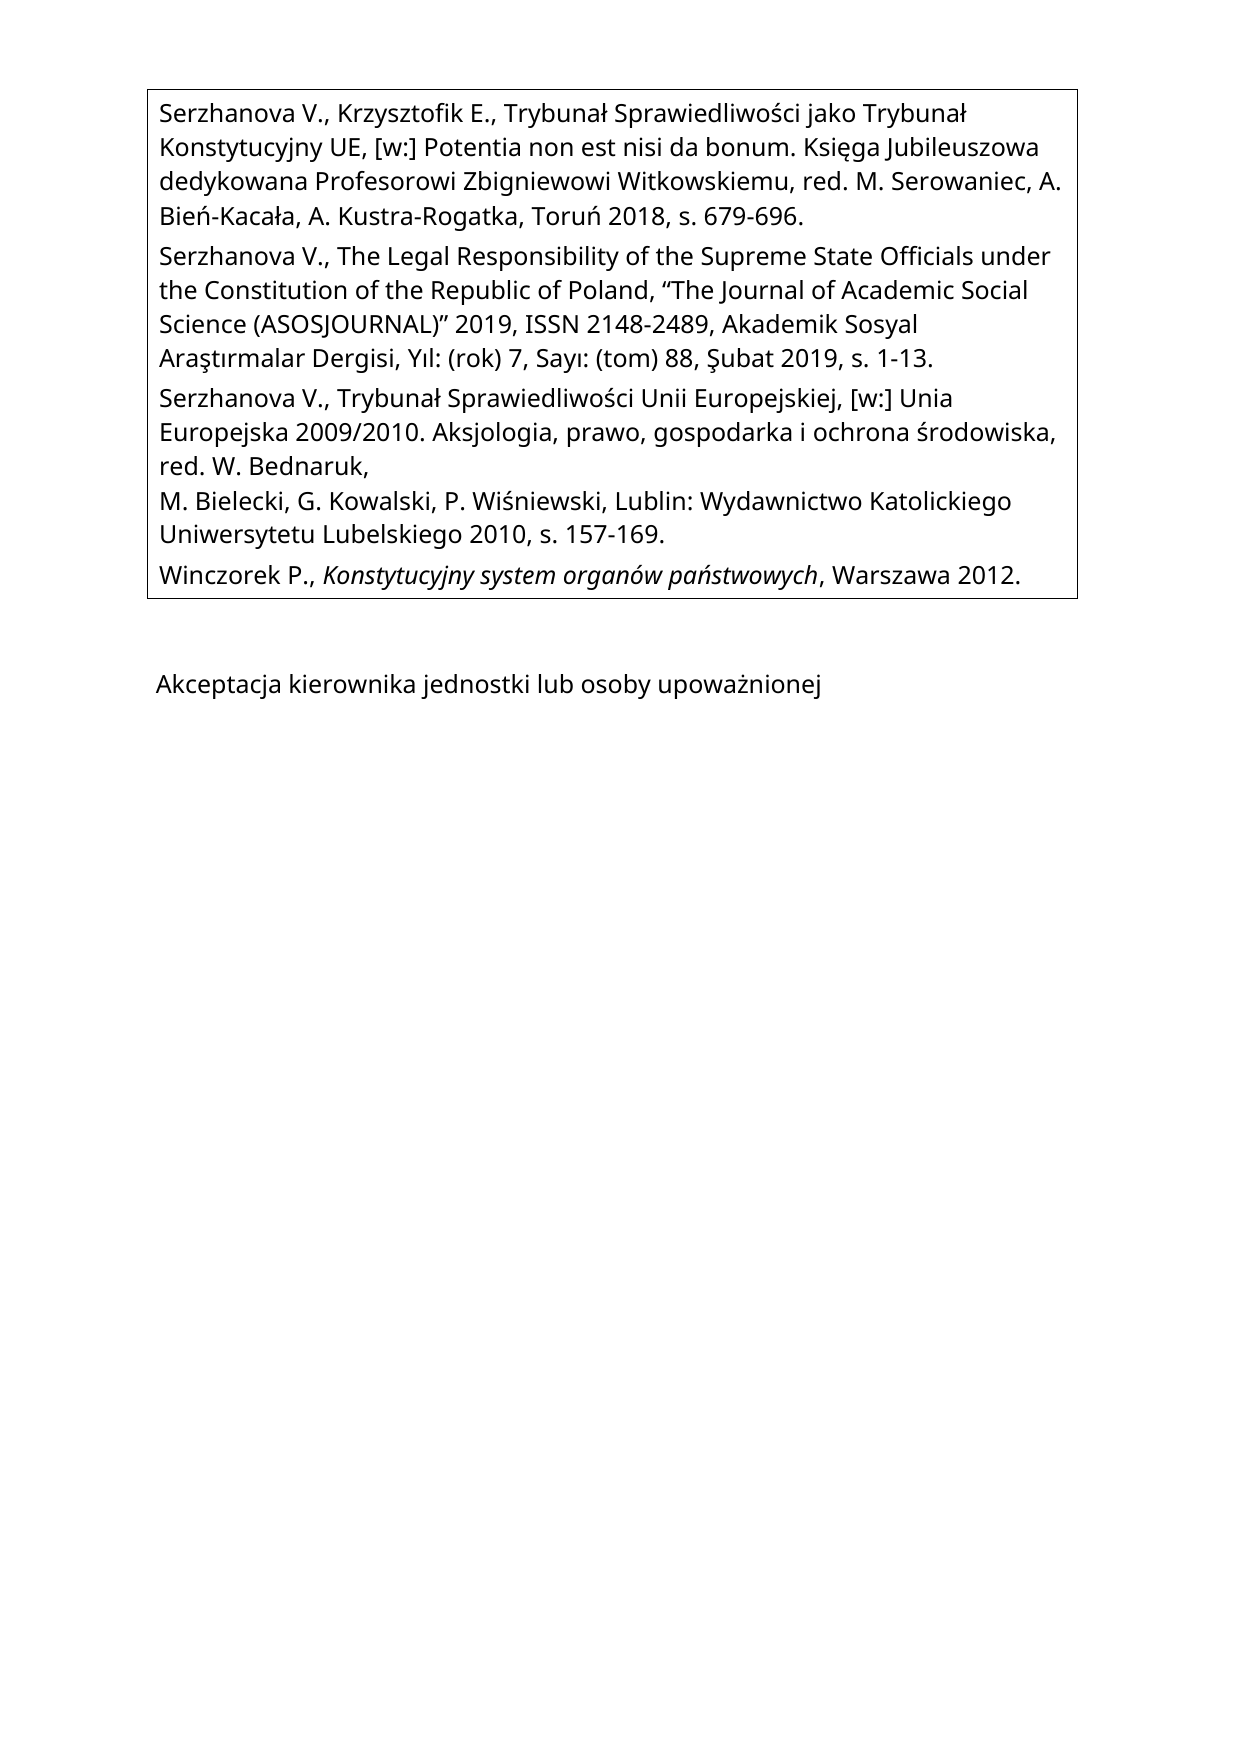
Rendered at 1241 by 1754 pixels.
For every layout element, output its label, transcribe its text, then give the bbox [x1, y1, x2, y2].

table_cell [148, 90, 1077, 598]
text Akceptacja kierownika jednostki lub osoby upoważnionej [156, 667, 1122, 701]
